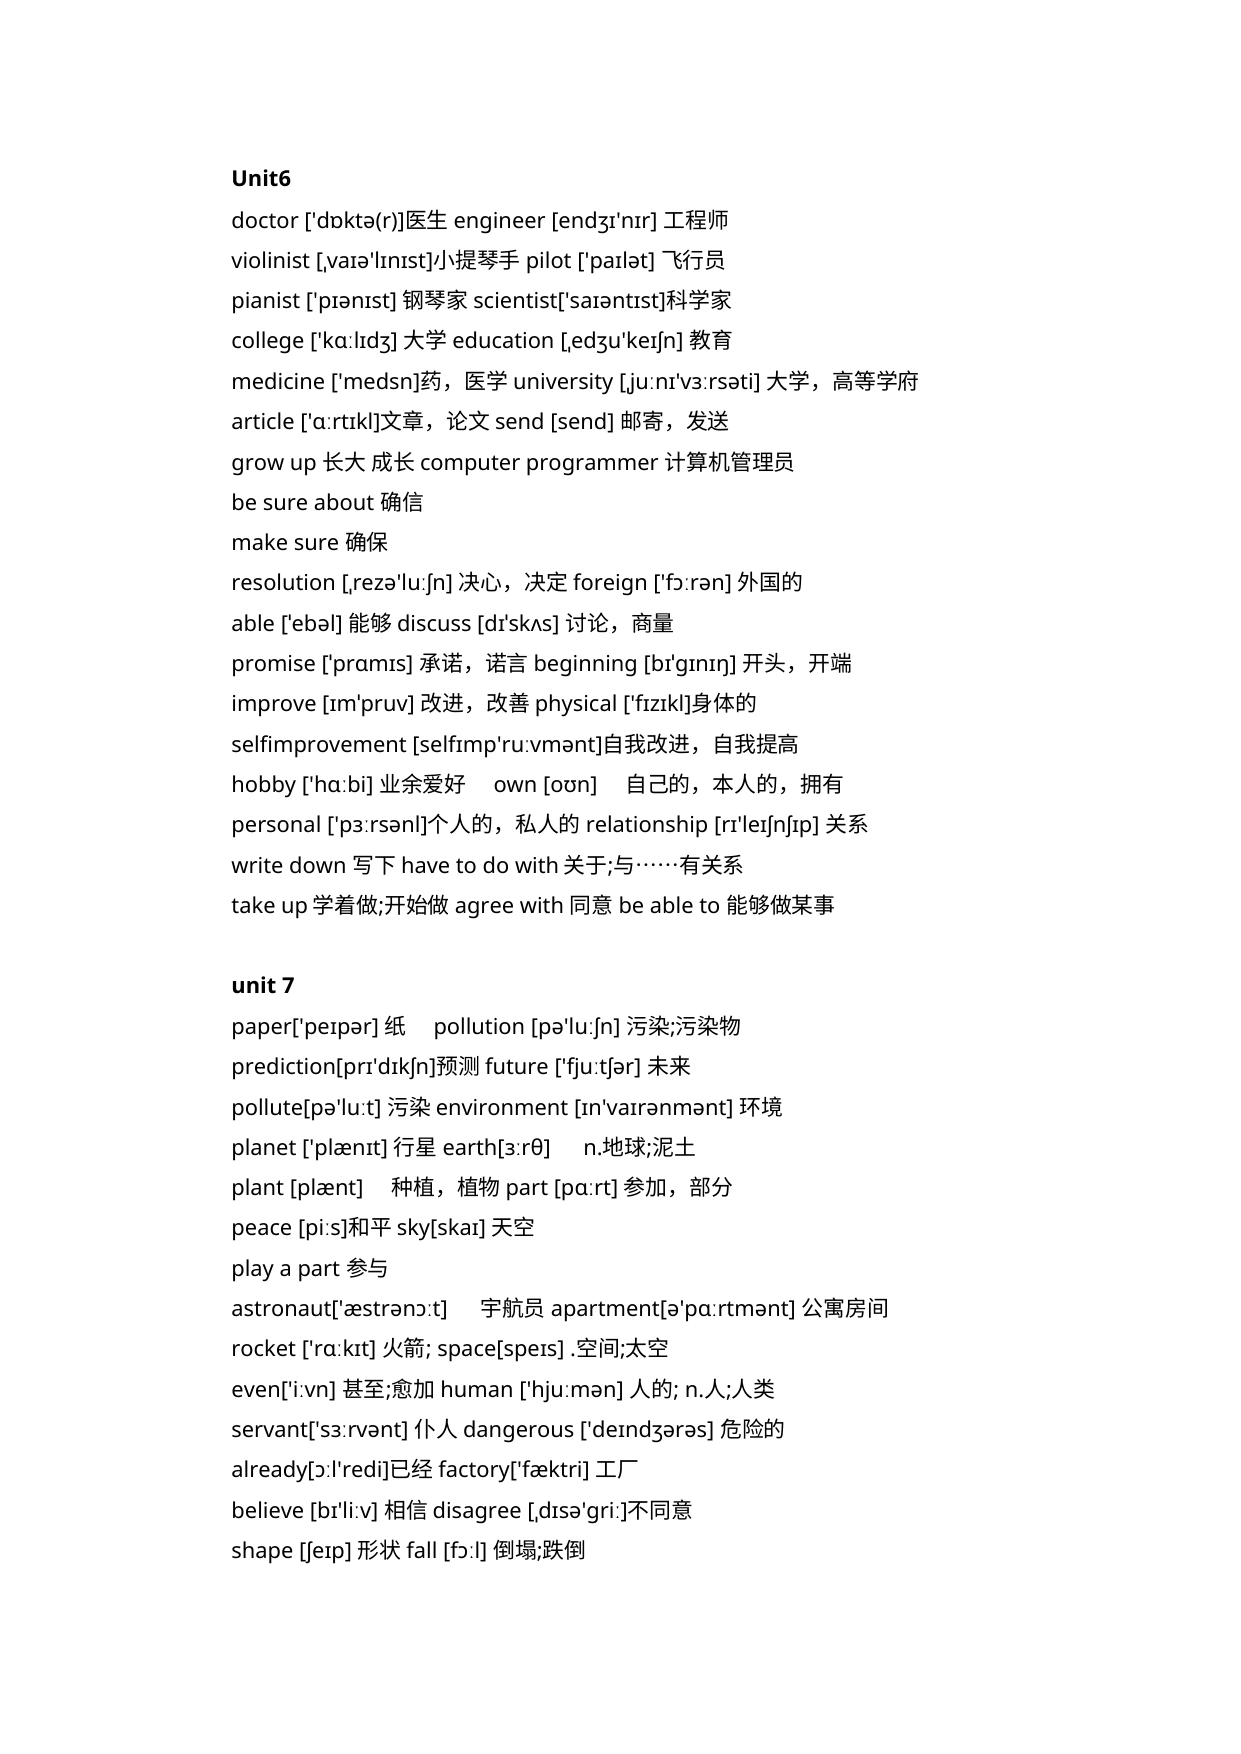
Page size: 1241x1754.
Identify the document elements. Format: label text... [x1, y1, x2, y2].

text improve [ɪmˈpruv] 改进，改善 physical ['fɪzɪkl]身体的 [187, 686, 1053, 718]
text resolution [ˌrezə'luːʃn] 决心，决定 foreign ['fɔːrən] 外国的 [187, 565, 1053, 598]
text peace [piːs]和平 sky[skaɪ] 天空 [187, 1210, 1053, 1243]
text believe [bɪ'liːv] 相信 disagree [ˌdɪsə'ɡriː]不同意 [187, 1492, 1053, 1525]
text astronaut['æstrənɔːt] 宇航员 apartment[ə'pɑːrtmənt] 公寓房间 [187, 1291, 1053, 1323]
text prediction[prɪ'dɪkʃn]预测 future ['fjuːtʃər] 未来 [187, 1049, 1053, 1081]
text unit 7 [187, 968, 1053, 1001]
text grow up 长大 成长 computer programmer 计算机管理员 [187, 444, 1053, 477]
text doctor ['dɒktə(r)]医生 engineer [endʒɪ'nɪr] 工程师 [187, 202, 1053, 235]
text article ['ɑːrtɪkl]文章，论文 send [send] 邮寄，发送 [187, 404, 1053, 436]
text planet ['plænɪt] 行星 earth[ɜːrθ] n.地球;泥土 [187, 1129, 1053, 1162]
text Unit6 [187, 162, 1053, 194]
text paper['peɪpər] 纸 pollution [pə'luːʃn] 污染;污染物 [187, 1008, 1053, 1041]
text violinist [ˌvaɪə'lɪnɪst]小提琴手 pilot ['paɪlət] 飞行员 [187, 243, 1053, 275]
text medicine ['medsn]药，医学 university [ˌjuːnɪ'vɜːrsəti] 大学，高等学府 [187, 363, 1053, 396]
text college ['kɑːlɪdʒ] 大学 education [ˌedʒu'keɪʃn] 教育 [187, 323, 1053, 356]
text be sure about 确信 [187, 484, 1053, 517]
text plant [plænt] 种植，植物 part [pɑːrt] 参加，部分 [187, 1170, 1053, 1202]
text hobby ['hɑːbi] 业余爱好 own [oʊn] 自己的，本人的，拥有 [187, 767, 1053, 799]
text personal ['pɜːrsənl]个人的，私人的 relationship [rɪ'leɪʃnʃɪp] 关系 [187, 807, 1053, 839]
text already[ɔːl'redi]已经 factory['fæktri] 工厂 [187, 1452, 1053, 1484]
text make sure 确保 [187, 525, 1053, 557]
text servant['sɜːrvənt] 仆人 dangerous ['deɪndʒərəs] 危险的 [187, 1412, 1053, 1444]
text able [ˈebəl] 能够 discuss [dɪˈskʌs] 讨论，商量 [187, 605, 1053, 638]
text play a part 参与 [187, 1250, 1053, 1283]
text pianist ['pɪənɪst] 钢琴家 scientist['saɪəntɪst]科学家 [187, 283, 1053, 315]
text even['iːvn] 甚至;愈加 human ['hjuːmən] 人的; n.人;人类 [187, 1371, 1053, 1404]
text shape [ʃeɪp] 形状 fall [fɔːl] 倒塌;跌倒 [187, 1533, 1053, 1565]
text take up学着做;开始做 agree with 同意 be able to 能够做某事 [187, 888, 1053, 920]
text rocket ['rɑːkɪt] 火箭; space[speɪs] .空间;太空 [187, 1331, 1053, 1363]
text promise [ˈprɑmɪs] 承诺，诺言 beginning [bɪˈɡɪnɪŋ] 开头，开端 [187, 646, 1053, 678]
text write down 写下 have to do with关于;与……有关系 [187, 847, 1053, 880]
text pollute[pə'luːt] 污染 environment [ɪn'vaɪrənmənt] 环境 [187, 1089, 1053, 1122]
text selfimprovement [selfɪmp'ruːvmənt]自我改进，自我提高 [187, 726, 1053, 759]
